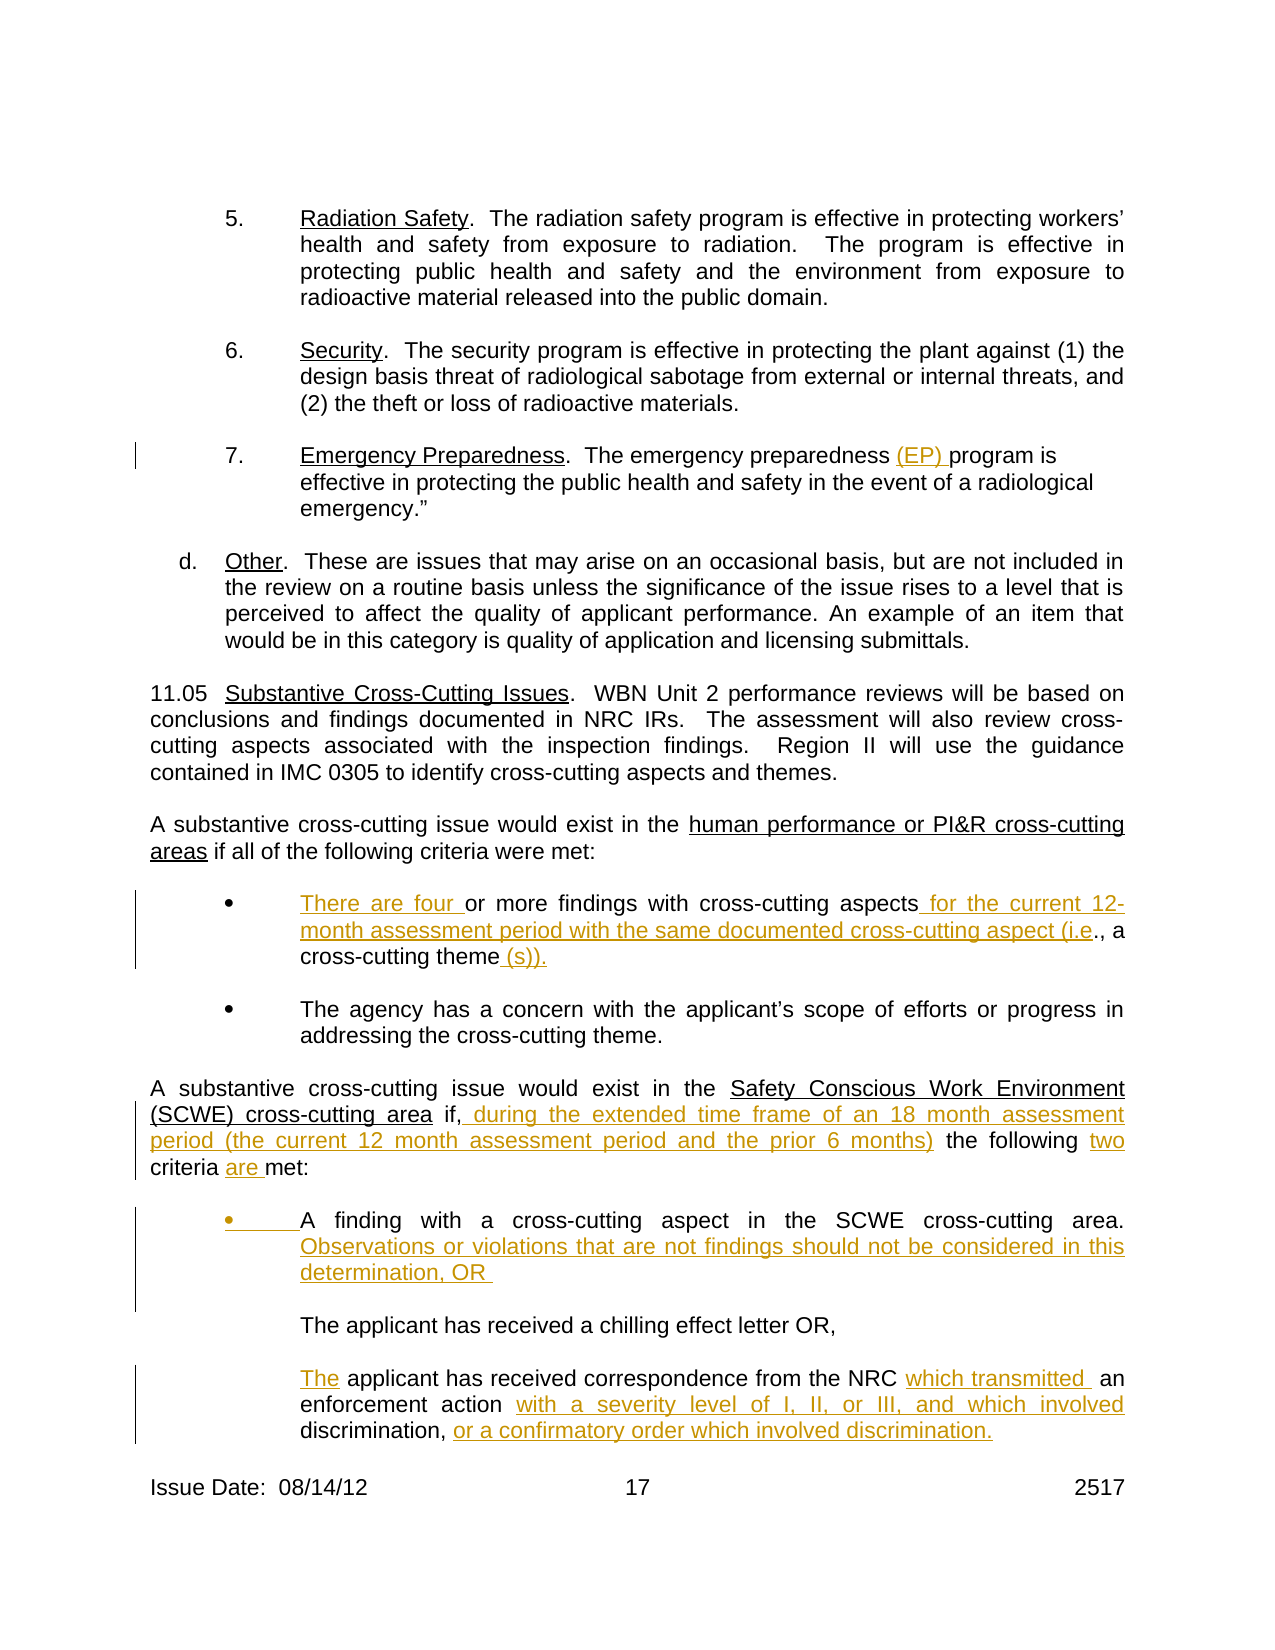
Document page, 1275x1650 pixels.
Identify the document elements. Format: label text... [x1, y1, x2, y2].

list The agency has a concern with the applicant’s scope of efforts or progress in addressing the cross-cutting theme. [225, 996, 1125, 1048]
text d. Other. These are issues that may arise on an occasional basis, but are not included in the review on a routine basis unless the significance of the issue rises to a level that is perceived to affect the quality of applicant performance. An example of an item that would be in this category is quality of application and licensing submittals. [178, 548, 1125, 653]
text 11.05 Substantive Cross-Cutting Issues. WBN Unit 2 performance reviews will be based on conclusions and findings documented in NRC IRs. The assessment will also review cross-cutting aspects associated with the inspection findings. Region II will use the guidance contained in IMC 0305 to identify cross-cutting aspects and themes. [150, 679, 1125, 785]
text 5. Radiation Safety. The radiation safety program is effective in protecting workers’ health and safety from exposure to radiation. The program is effective in protecting public health and safety and the environment from exposure to radioactive material released into the public domain. [225, 205, 1125, 311]
text 6. Security. The security program is effective in protecting the plant against (1) the design basis threat of radiological sabotage from external or internal threats, and (2) the theft or loss of radioactive materials. [225, 337, 1125, 416]
text 7. Emergency Preparedness. The emergency preparedness program is effective in protecting the public health and safety in the event of a radiological emergency.” [225, 442, 1125, 521]
list A finding with a cross-cutting aspect in the SCWE cross-cutting area. [225, 1207, 1125, 1286]
text The applicant has received a chilling effect letter OR, [300, 1312, 1125, 1338]
list or more findings with cross-cutting aspects., a cross-cutting theme [225, 890, 1125, 969]
text applicant has received correspondence from the NRC an enforcement action discrimination, [300, 1365, 1125, 1444]
text A substantive cross-cutting issue would exist in the human performance or PI&R cross-cutting areas if all of the following criteria were met: [150, 811, 1125, 864]
text A substantive cross-cutting issue would exist in the Safety Conscious Work Environment (SCWE) cross-cutting area if, the following criteria met: [150, 1075, 1125, 1180]
